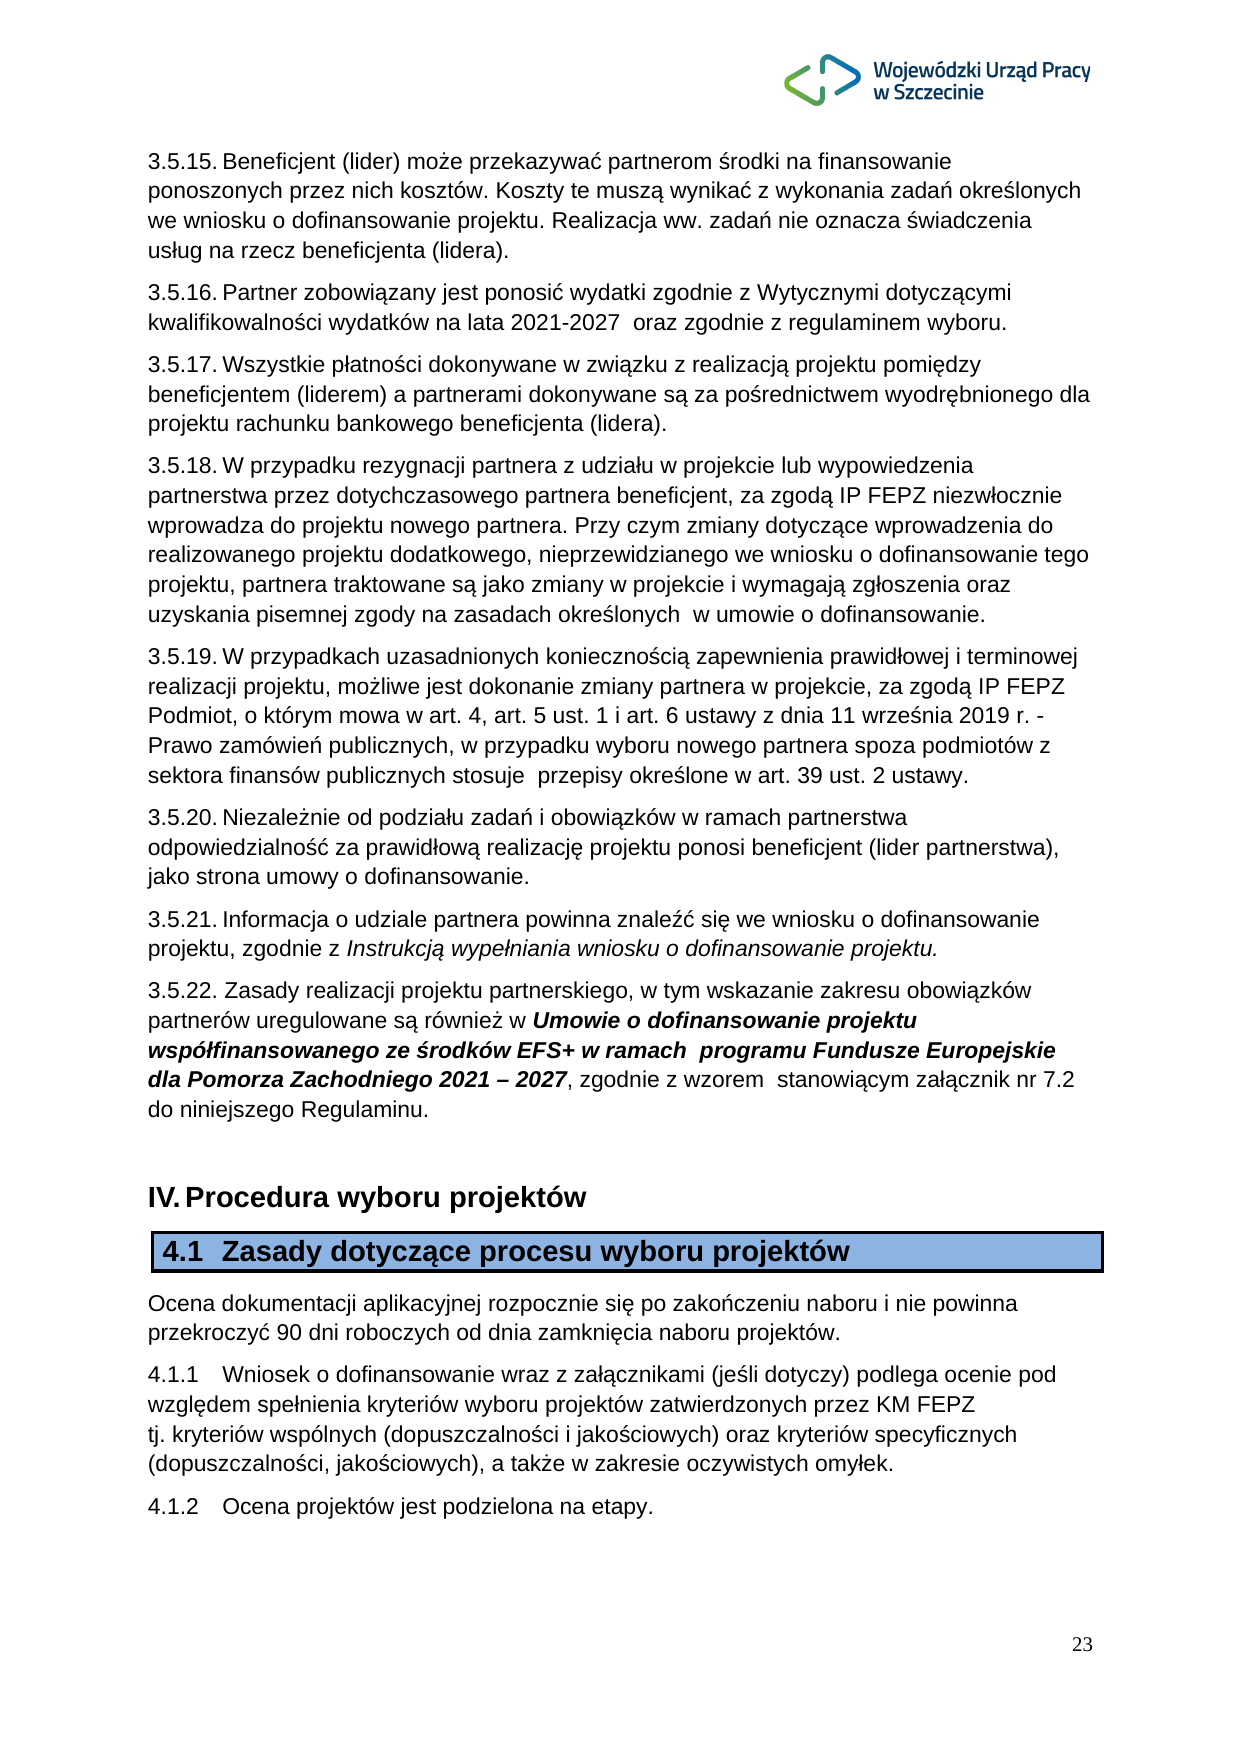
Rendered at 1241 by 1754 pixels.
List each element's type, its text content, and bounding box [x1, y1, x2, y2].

list Wniosek o dofinansowanie wraz z załącznikami (jeśli dotyczy) podlega ocenie pod względem spełnienia kryteriów wyboru projektów zatwierdzonych przez KM FEPZ tj. kryteriów wspólnych (dopuszczalności i jakościowych) oraz kryteriów specyficznych (dopuszczalności, jakościowych), a także w zakresie oczywistych omyłek. [148, 1361, 1092, 1477]
list W przypadku rezygnacji partnera z udziału w projekcie lub wypowiedzenia partnerstwa przez dotychczasowego partnera beneficjent, za zgodą IP FEPZ niezwłocznie wprowadza do projektu nowego partnera. Przy czym zmiany dotyczące wprowadzenia do realizowanego projektu dodatkowego, nieprzewidzianego we wniosku o dofinansowanie tego projektu, partnera traktowane są jako zmiany w projekcie i wymagają zgłoszenia oraz uzyskania pisemnej zgody na zasadach określonych w umowie o dofinansowanie. [148, 452, 1092, 627]
text Zasady dotyczące procesu wyboru projektów [154, 1234, 1101, 1269]
list Ocena dokumentacji aplikacyjnej rozpocznie się po zakończeniu naboru i nie powinna przekroczyć 90 dni roboczych od dnia zamknięcia naboru projektów. [148, 1289, 1092, 1346]
list W przypadkach uzasadnionych koniecznością zapewnienia prawidłowej i terminowej realizacji projektu, możliwe jest dokonanie zmiany partnera w projekcie, za zgodą IP FEPZ Podmiot, o którym mowa w art. 4, art. 5 ust. 1 i art. 6 ustawy z dnia 11 września 2019 r. - Prawo zamówień publicznych, w przypadku wyboru nowego partnera spoza podmiotów z sektora finansów publicznych stosuje przepisy określone w art. 39 ust. 2 ustawy. [148, 643, 1092, 788]
list Wszystkie płatności dokonywane w związku z realizacją projektu pomiędzy beneficjentem (liderem) a partnerami dokonywane są za pośrednictwem wyodrębnionego dla projektu rachunku bankowego beneficjenta (lidera). [148, 351, 1092, 437]
text Procedura wyboru projektów [148, 1181, 1092, 1214]
picture [784, 54, 1091, 106]
list Partner zobowiązany jest ponosić wydatki zgodnie z Wytycznymi dotyczącymi kwalifikowalności wydatków na lata 2021-2027 oraz zgodnie z regulaminem wyboru. [148, 279, 1092, 335]
list Ocena projektów jest podzielona na etapy. [148, 1493, 1092, 1519]
list 3.5.22. Zasady realizacji projektu partnerskiego, w tym wskazanie zakresu obowiązków partnerów uregulowane są również w Umowie o dofinansowanie projektu współfinansowanego ze środków EFS+ w ramach programu Fundusze Europejskie dla Pomorza Zachodniego 2021 – 2027, zgodnie z wzorem stanowiącym załącznik nr 7.2 do niniejszego Regulaminu. [148, 977, 1092, 1122]
list Informacja o udziale partnera powinna znaleźć się we wniosku o dofinansowanie projektu, zgodnie z Instrukcją wypełniania wniosku o dofinansowanie projektu. [148, 906, 1092, 962]
list Beneficjent (lider) może przekazywać partnerom środki na finansowanie ponoszonych przez nich kosztów. Koszty te muszą wynikać z wykonania zadań określonych we wniosku o dofinansowanie projektu. Realizacja ww. zadań nie oznacza świadczenia usług na rzecz beneficjenta (lidera). [148, 148, 1092, 263]
list Niezależnie od podziału zadań i obowiązków w ramach partnerstwa odpowiedzialność za prawidłową realizację projektu ponosi beneficjent (lider partnerstwa), jako strona umowy o dofinansowanie. [148, 804, 1092, 890]
